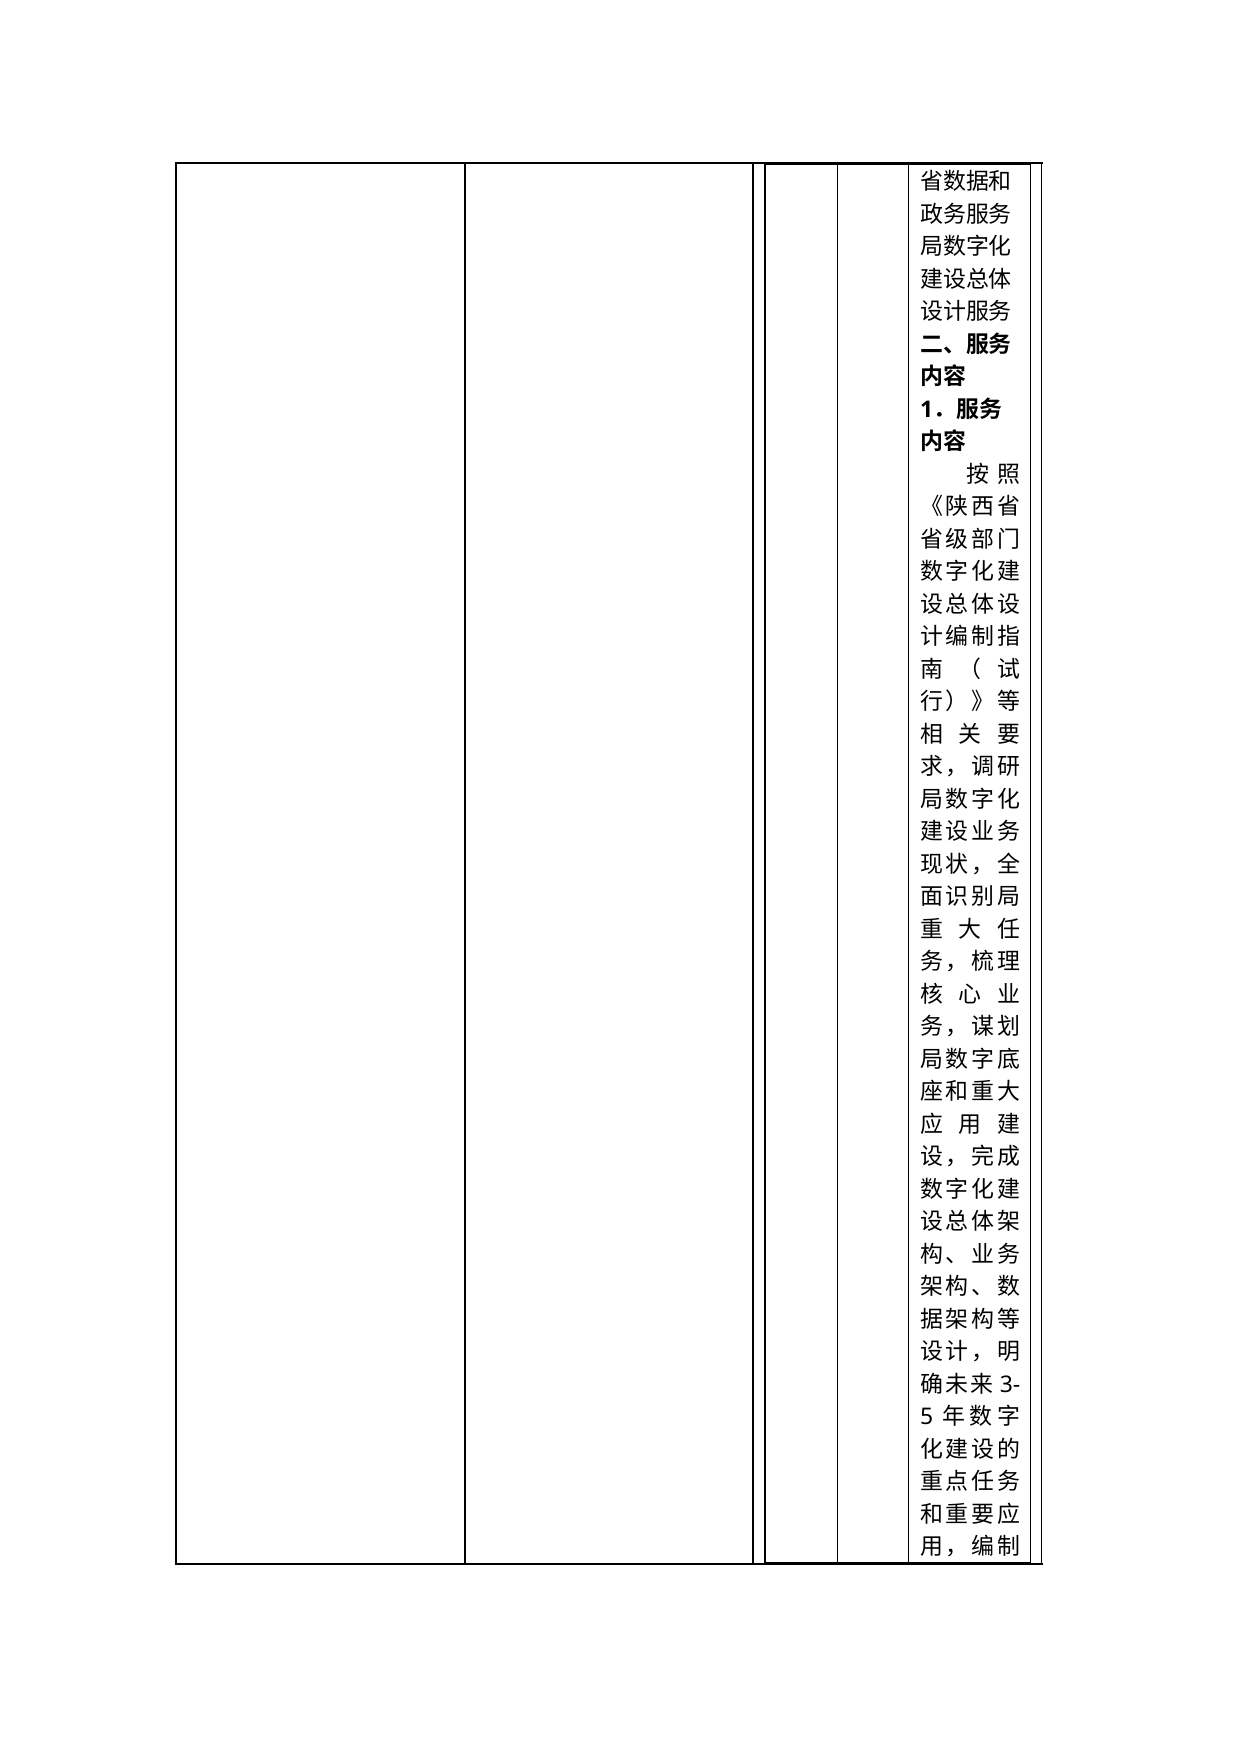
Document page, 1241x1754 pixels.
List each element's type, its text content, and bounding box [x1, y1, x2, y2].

table_cell [838, 165, 908, 1562]
table_cell 1 [177, 164, 464, 1563]
table_cell [766, 165, 837, 1562]
table_cell [1031, 164, 1041, 1563]
table_cell [466, 164, 752, 1563]
table_cell [909, 165, 1030, 1562]
table_cell [754, 164, 764, 1563]
